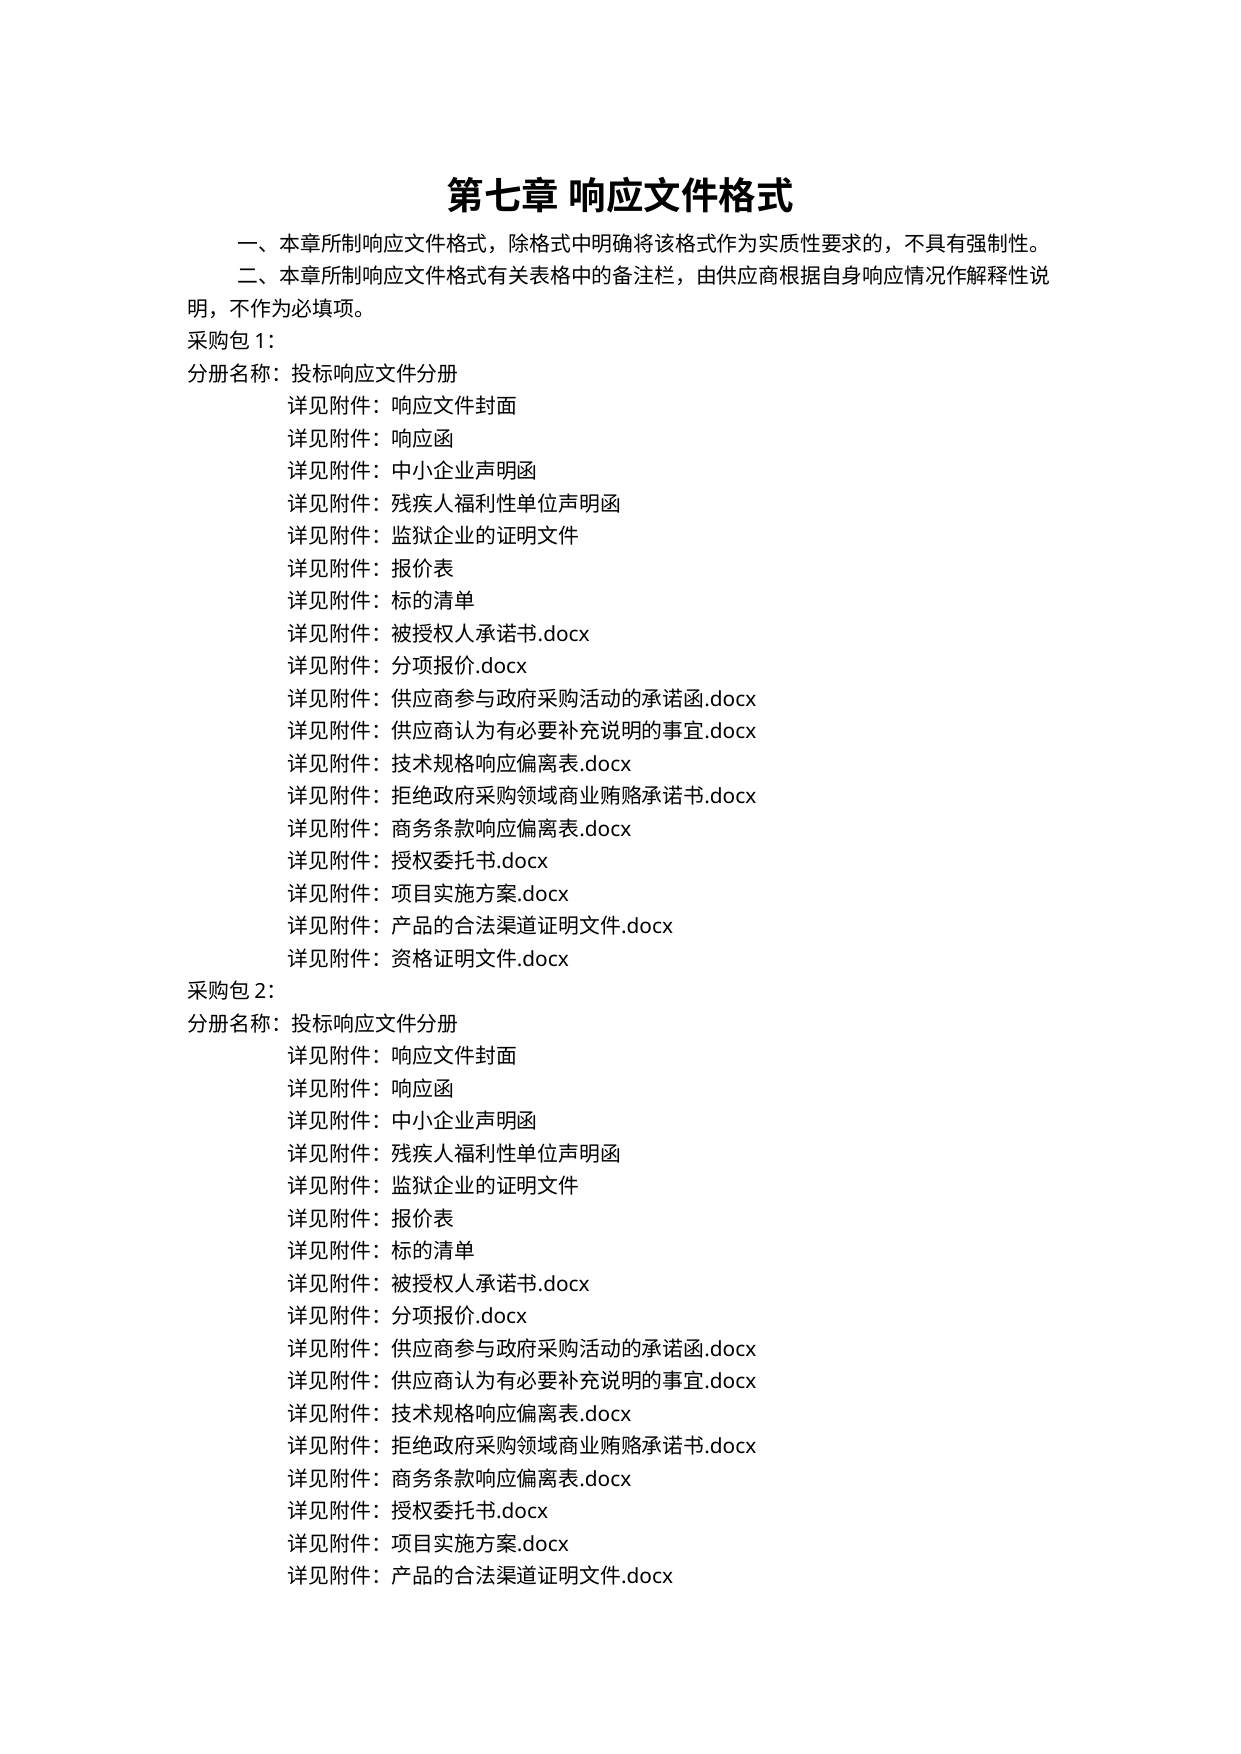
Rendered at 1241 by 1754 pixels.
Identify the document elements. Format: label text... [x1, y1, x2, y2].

text 详见附件：产品的合法渠道证明文件.docx [187, 1559, 1053, 1592]
text 详见附件：分项报价.docx [187, 649, 1053, 682]
text 详见附件：供应商参与政府采购活动的承诺函.docx [187, 682, 1053, 714]
text 详见附件：标的清单 [187, 584, 1053, 617]
text 采购包2： [187, 974, 1053, 1007]
text 详见附件：供应商参与政府采购活动的承诺函.docx [187, 1332, 1053, 1364]
text 详见附件：项目实施方案.docx [187, 877, 1053, 909]
text 二、本章所制响应文件格式有关表格中的备注栏，由供应商根据自身响应情况作解释性说明，不作为必填项。 [187, 259, 1053, 324]
text 详见附件：技术规格响应偏离表.docx [187, 1397, 1053, 1429]
text 详见附件：供应商认为有必要补充说明的事宜.docx [187, 714, 1053, 747]
text 详见附件：响应文件封面 [187, 1039, 1053, 1072]
text 采购包1： [187, 324, 1053, 357]
text 详见附件：产品的合法渠道证明文件.docx [187, 909, 1053, 942]
text 详见附件：被授权人承诺书.docx [187, 617, 1053, 649]
text 详见附件：监狱企业的证明文件 [187, 519, 1053, 552]
text 详见附件：响应函 [187, 1072, 1053, 1104]
text 详见附件：被授权人承诺书.docx [187, 1267, 1053, 1299]
text 详见附件：商务条款响应偏离表.docx [187, 812, 1053, 844]
text 详见附件：报价表 [187, 552, 1053, 584]
text 详见附件：中小企业声明函 [187, 454, 1053, 487]
text 一、本章所制响应文件格式，除格式中明确将该格式作为实质性要求的，不具有强制性。 [187, 227, 1053, 259]
text 详见附件：中小企业声明函 [187, 1104, 1053, 1137]
text 详见附件：资格证明文件.docx [187, 942, 1053, 974]
text 详见附件：监狱企业的证明文件 [187, 1169, 1053, 1202]
text 详见附件：授权委托书.docx [187, 844, 1053, 877]
text 详见附件：商务条款响应偏离表.docx [187, 1462, 1053, 1494]
text 详见附件：拒绝政府采购领域商业贿赂承诺书.docx [187, 1429, 1053, 1462]
text 分册名称：投标响应文件分册 [187, 357, 1053, 389]
text 详见附件：标的清单 [187, 1234, 1053, 1267]
text 详见附件：分项报价.docx [187, 1299, 1053, 1332]
text 详见附件：响应文件封面 [187, 389, 1053, 422]
text 详见附件：报价表 [187, 1202, 1053, 1234]
text 详见附件：技术规格响应偏离表.docx [187, 747, 1053, 779]
text 详见附件：拒绝政府采购领域商业贿赂承诺书.docx [187, 779, 1053, 812]
text 详见附件：授权委托书.docx [187, 1494, 1053, 1527]
text 详见附件：响应函 [187, 422, 1053, 454]
text 第七章 响应文件格式 [187, 162, 1053, 227]
text 详见附件：残疾人福利性单位声明函 [187, 487, 1053, 519]
text 详见附件：项目实施方案.docx [187, 1527, 1053, 1559]
text 详见附件：残疾人福利性单位声明函 [187, 1137, 1053, 1169]
text 分册名称：投标响应文件分册 [187, 1007, 1053, 1039]
text 详见附件：供应商认为有必要补充说明的事宜.docx [187, 1364, 1053, 1397]
